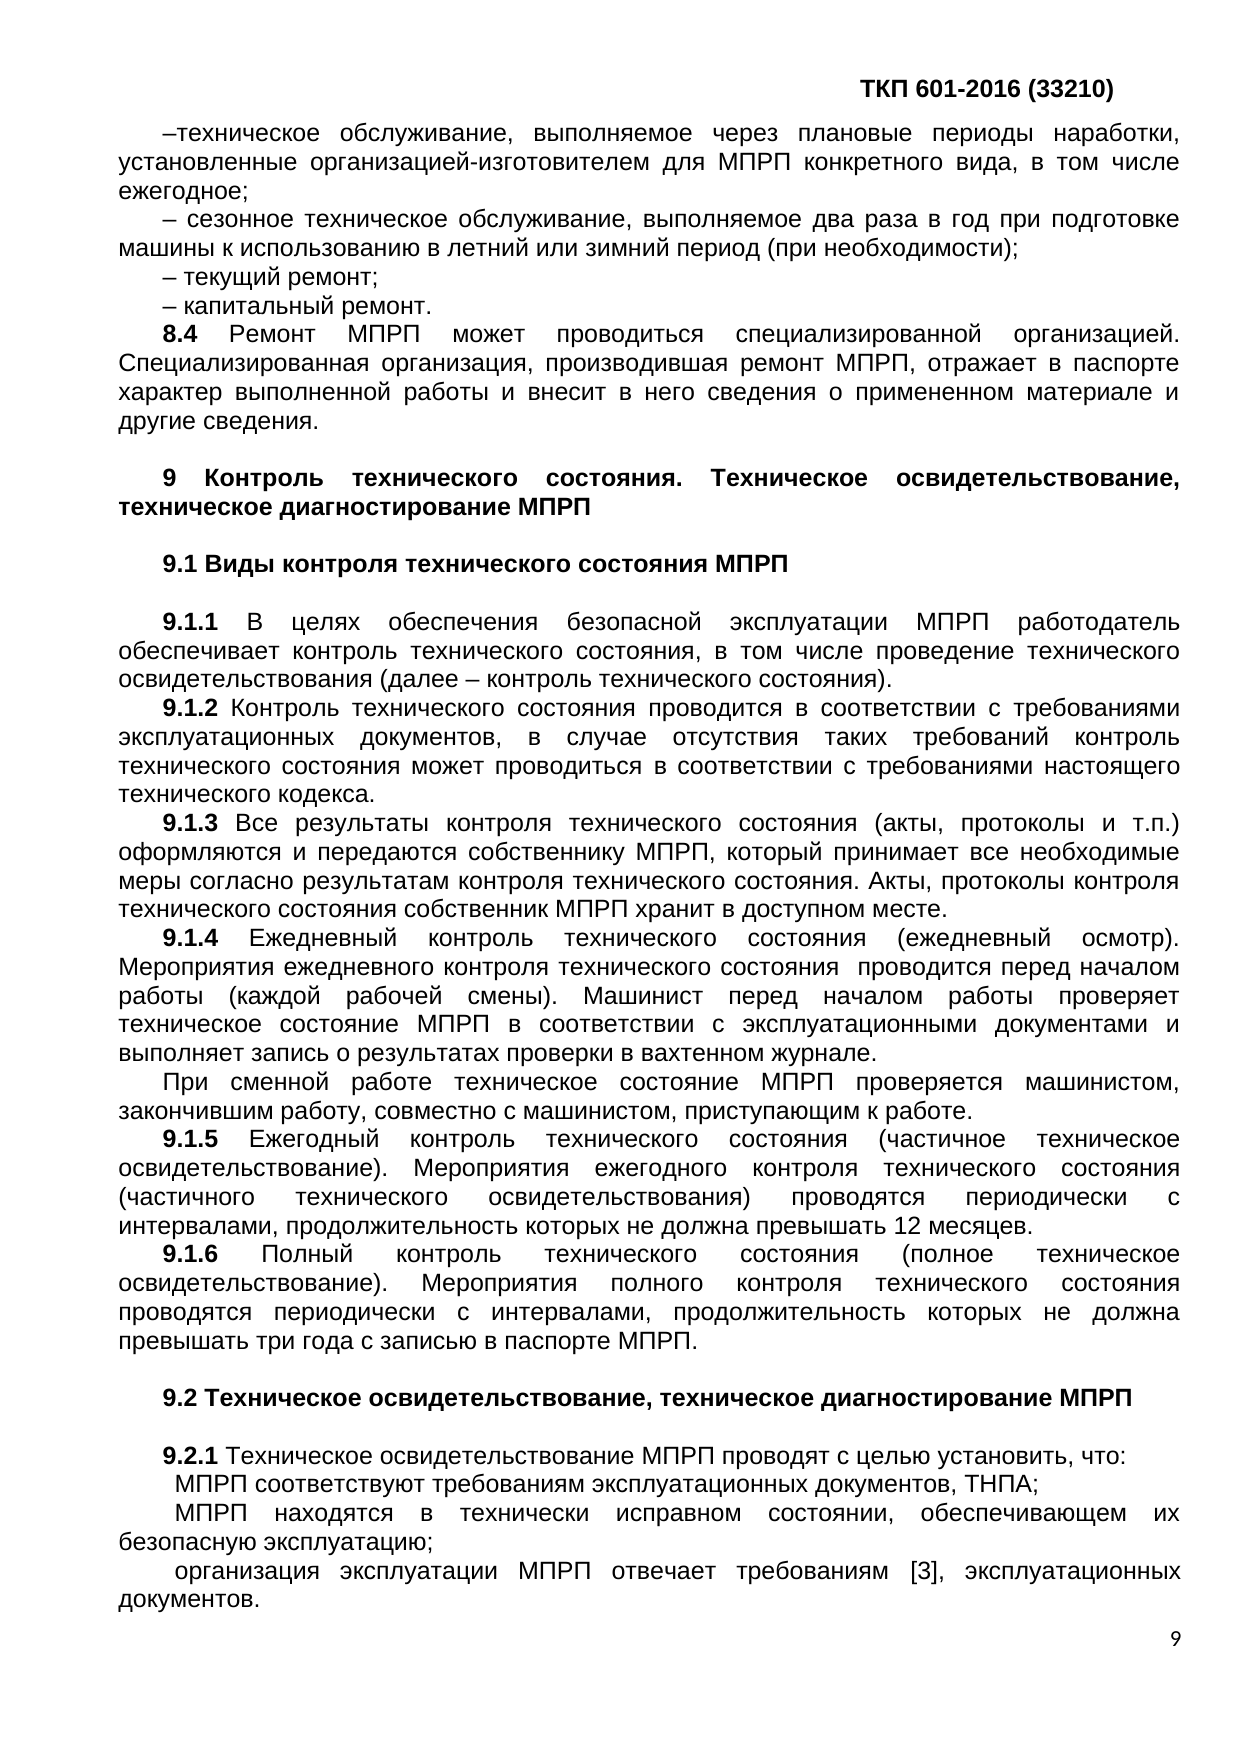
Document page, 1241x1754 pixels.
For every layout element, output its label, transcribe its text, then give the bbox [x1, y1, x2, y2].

text 9.2 Техническое освидетельствование, техническое диагностирование МПРП [118, 1383, 1181, 1412]
text –техническое обслуживание, выполняемое через плановые периоды наработки, установленные организацией-изготовителем для МПРП конкретного вида, в том числе ежегодное; [118, 118, 1181, 204]
text 9.1.2 Контроль технического состояния проводится в соответствии с требованиями эксплуатационных документов, в случае отсутствия таких требований контроль технического состояния может проводиться в соответствии с требованиями настоящего технического кодекса. [118, 693, 1181, 808]
text 9.1.3 Все результаты контроля технического состояния (акты, протоколы и т.п.) оформляются и передаются собственнику МПРП, который принимает все необходимые меры согласно результатам контроля технического состояния. Акты, протоколы контроля технического состояния собственник МПРП хранит в доступном месте. [118, 808, 1181, 923]
text 9.1.1 В целях обеспечения безопасной эксплуатации МПРП работодатель обеспечивает контроль технического состояния, в том числе проведение технического освидетельствования (далее – контроль технического состояния). [118, 607, 1181, 693]
text 8.4 Ремонт МПРП может проводиться специализированной организацией. Специализированная организация, производившая ремонт МПРП, отражает в паспорте характер выполненной работы и внесит в него сведения о примененном материале и другие сведения. [118, 319, 1181, 434]
text 9.1 Виды контроля технического состояния МПРП [118, 549, 1181, 578]
text 9.2.1 Техническое освидетельствование МПРП проводят с целью установить, что: [118, 1441, 1181, 1469]
text МПРП находятся в технически исправном состоянии, обеспечивающем их безопасную эксплуатацию; [118, 1498, 1181, 1556]
text – сезонное техническое обслуживание, выполняемое два раза в год при подготовке машины к использованию в летний или зимний период (при необходимости); [118, 204, 1181, 262]
text При сменной работе техническое состояние МПРП проверяется машинистом, закончившим работу, совместно с машинистом, приступающим к работе. [118, 1067, 1181, 1124]
text – текущий ремонт; [118, 262, 1181, 291]
text 9.1.6 Полный контроль технического состояния (полное техническое освидетельствование). Мероприятия полного контроля технического состояния проводятся периодически с интервалами, продолжительность которых не должна превышать три года с записью в паспорте МПРП. [118, 1239, 1181, 1354]
text организация эксплуатации МПРП отвечает требованиям [3], эксплуатационных документов. [118, 1556, 1181, 1613]
text 9 Контроль технического состояния. Техническое освидетельствование, техническое диагностирование МПРП [118, 463, 1181, 521]
text 9.1.4 Ежедневный контроль технического состояния (ежедневный осмотр). Мероприятия ежедневного контроля технического состояния проводится перед началом работы (каждой рабочей смены). Машинист перед началом работы проверяет техническое состояние МПРП в соответствии с эксплуатационными документами и выполняет запись о результатах проверки в вахтенном журнале. [118, 923, 1181, 1067]
text – капитальный ремонт. [118, 291, 1181, 319]
text МПРП соответствуют требованиям эксплуатационных документов, ТНПА; [118, 1469, 1181, 1498]
text 9.1.5 Ежегодный контроль технического состояния (частичное техническое освидетельствование). Мероприятия ежегодного контроля технического состояния (частичного технического освидетельствования) проводятся периодически с интервалами, продолжительность которых не должна превышать 12 месяцев. [118, 1124, 1181, 1239]
